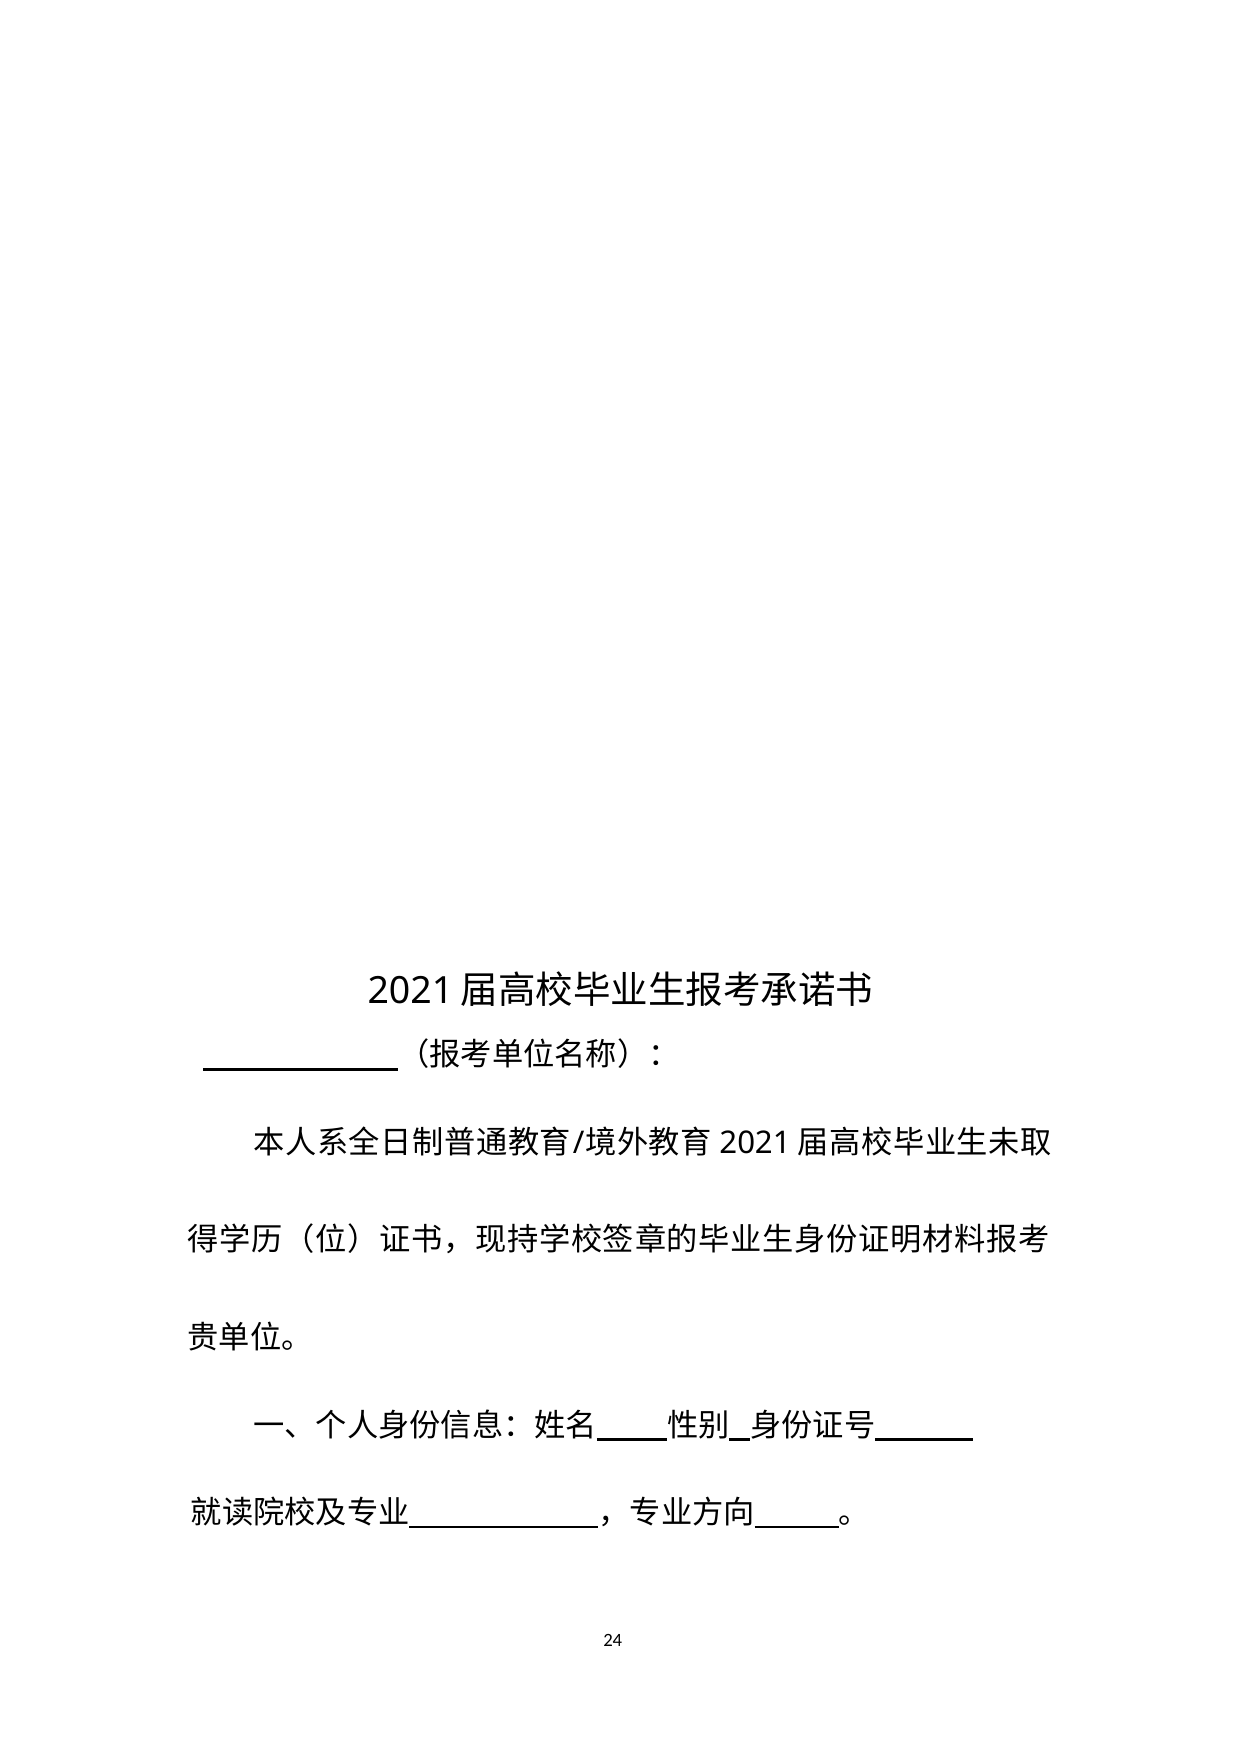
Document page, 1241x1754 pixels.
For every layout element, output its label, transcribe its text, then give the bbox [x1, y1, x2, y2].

text 一、个人身份信息：姓名 性别 身份证号 [187, 1390, 1053, 1455]
text 本人系全日制普通教育/境外教育2021届高校毕业生未取得学历（位）证书，现持学校签章的毕业生身份证明材料报考贵单位。 [187, 1107, 1053, 1367]
text 2021届高校毕业生报考承诺书 [187, 954, 1053, 1019]
text 就读院校及专业 ，专业方向 。 [187, 1477, 1053, 1542]
text （报考单位名称）： [187, 1019, 1053, 1084]
